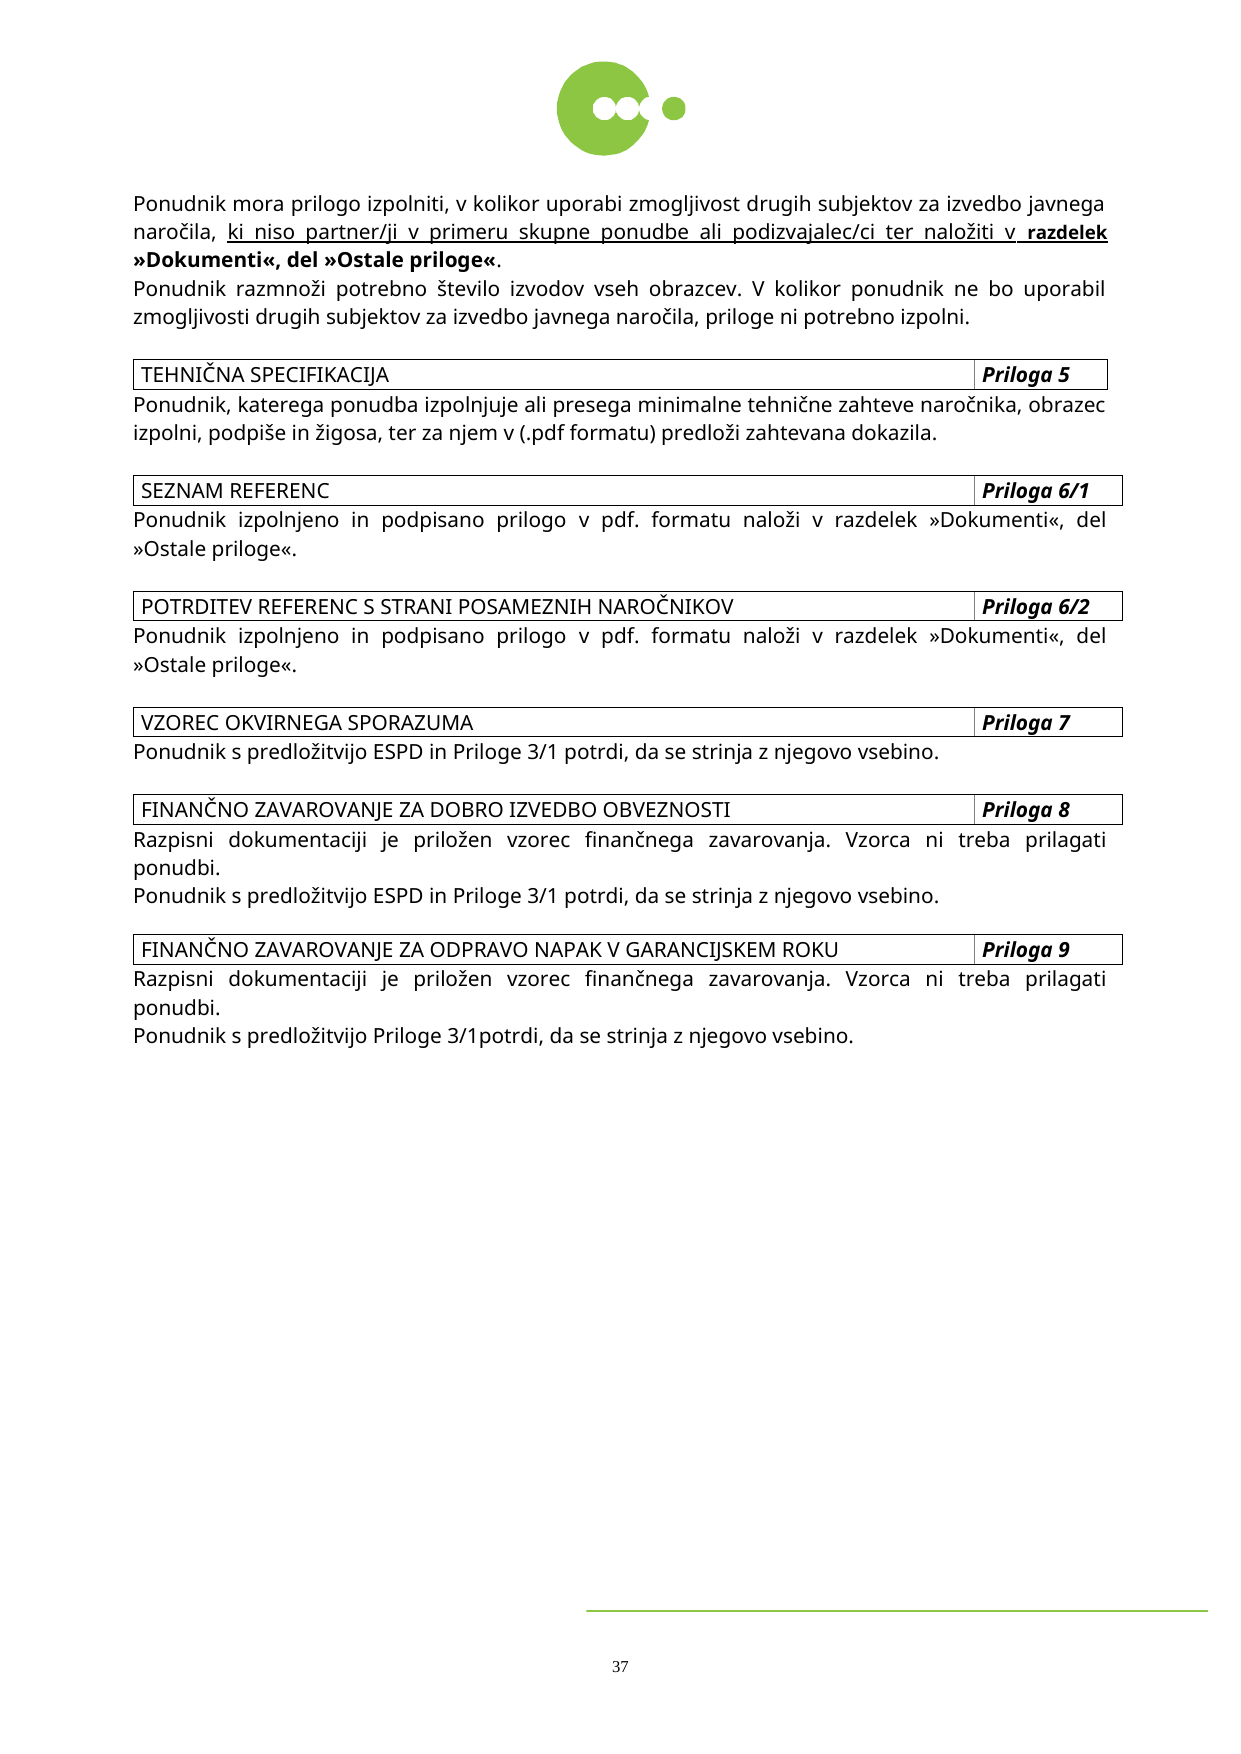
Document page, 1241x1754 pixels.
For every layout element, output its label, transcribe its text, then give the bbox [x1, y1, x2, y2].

text Ponudnik, katerega ponudba izpolnjuje ali presega minimalne tehnične zahteve naročnika, obrazec izpolni, podpiše in žigosa, ter za njem v (.pdf formatu) predloži zahtevana dokazila. [133, 390, 1107, 447]
table_header TEHNIČNA SPECIFIKACIJA [134, 360, 974, 389]
text Ponudnik s predložitvijo ESPD in Priloge 3/1 potrdi, da se strinja z njegovo vsebino. [133, 882, 1107, 910]
text Ponudnik izpolnjeno in podpisano prilogo v pdf. formatu naloži v razdelek »Dokumenti«, del »Ostale priloge«. [133, 621, 1107, 678]
table_header Priloga 7 [975, 708, 1122, 736]
table_header Priloga 6/2 [975, 592, 1122, 620]
text Razpisni dokumentaciji je priložen vzorec finančnega zavarovanja. Vzorca ni treba prilagati ponudbi. [133, 825, 1107, 882]
table_header FINANČNO ZAVAROVANJE ZA ODPRAVO NAPAK V GARANCIJSKEM ROKU [134, 935, 974, 963]
table_header VZOREC OKVIRNEGA SPORAZUMA [134, 708, 974, 736]
table_header Priloga 9 [975, 935, 1122, 963]
table_header POTRDITEV REFERENC S STRANI POSAMEZNIH NAROČNIKOV [134, 592, 974, 620]
text Ponudnik s predložitvijo Priloge 3/1potrdi, da se strinja z njegovo vsebino. [133, 1021, 1107, 1050]
table_header Priloga 8 [975, 795, 1122, 824]
text Razpisni dokumentaciji je priložen vzorec finančnega zavarovanja. Vzorca ni treba prilagati ponudbi. [133, 965, 1107, 1021]
text Ponudnik s predložitvijo ESPD in Priloge 3/1 potrdi, da se strinja z njegovo vsebino. [133, 737, 1107, 766]
table_header SEZNAM REFERENC [134, 476, 974, 504]
table_header Priloga 6/1 [975, 476, 1122, 504]
table_header FINANČNO ZAVAROVANJE ZA DOBRO IZVEDBO OBVEZNOSTI [134, 795, 974, 824]
text Ponudnik izpolnjeno in podpisano prilogo v pdf. formatu naloži v razdelek »Dokumenti«, del »Ostale priloge«. [133, 506, 1107, 562]
table_header Priloga 5 [975, 360, 1107, 389]
text Ponudnik razmnoži potrebno število izvodov vseh obrazcev. V kolikor ponudnik ne bo uporabil zmogljivosti drugih subjektov za izvedbo javnega naročila, priloge ni potrebno izpolni. [133, 274, 1107, 331]
text Ponudnik mora prilogo izpolniti, v kolikor uporabi zmogljivost drugih subjektov za izvedbo javnega naročila, ki niso partner/ji v primeru skupne ponudbe ali podizvajalec/ci ter naložiti v razdelek »Dokumenti«, del »Ostale priloge«. [133, 189, 1107, 274]
